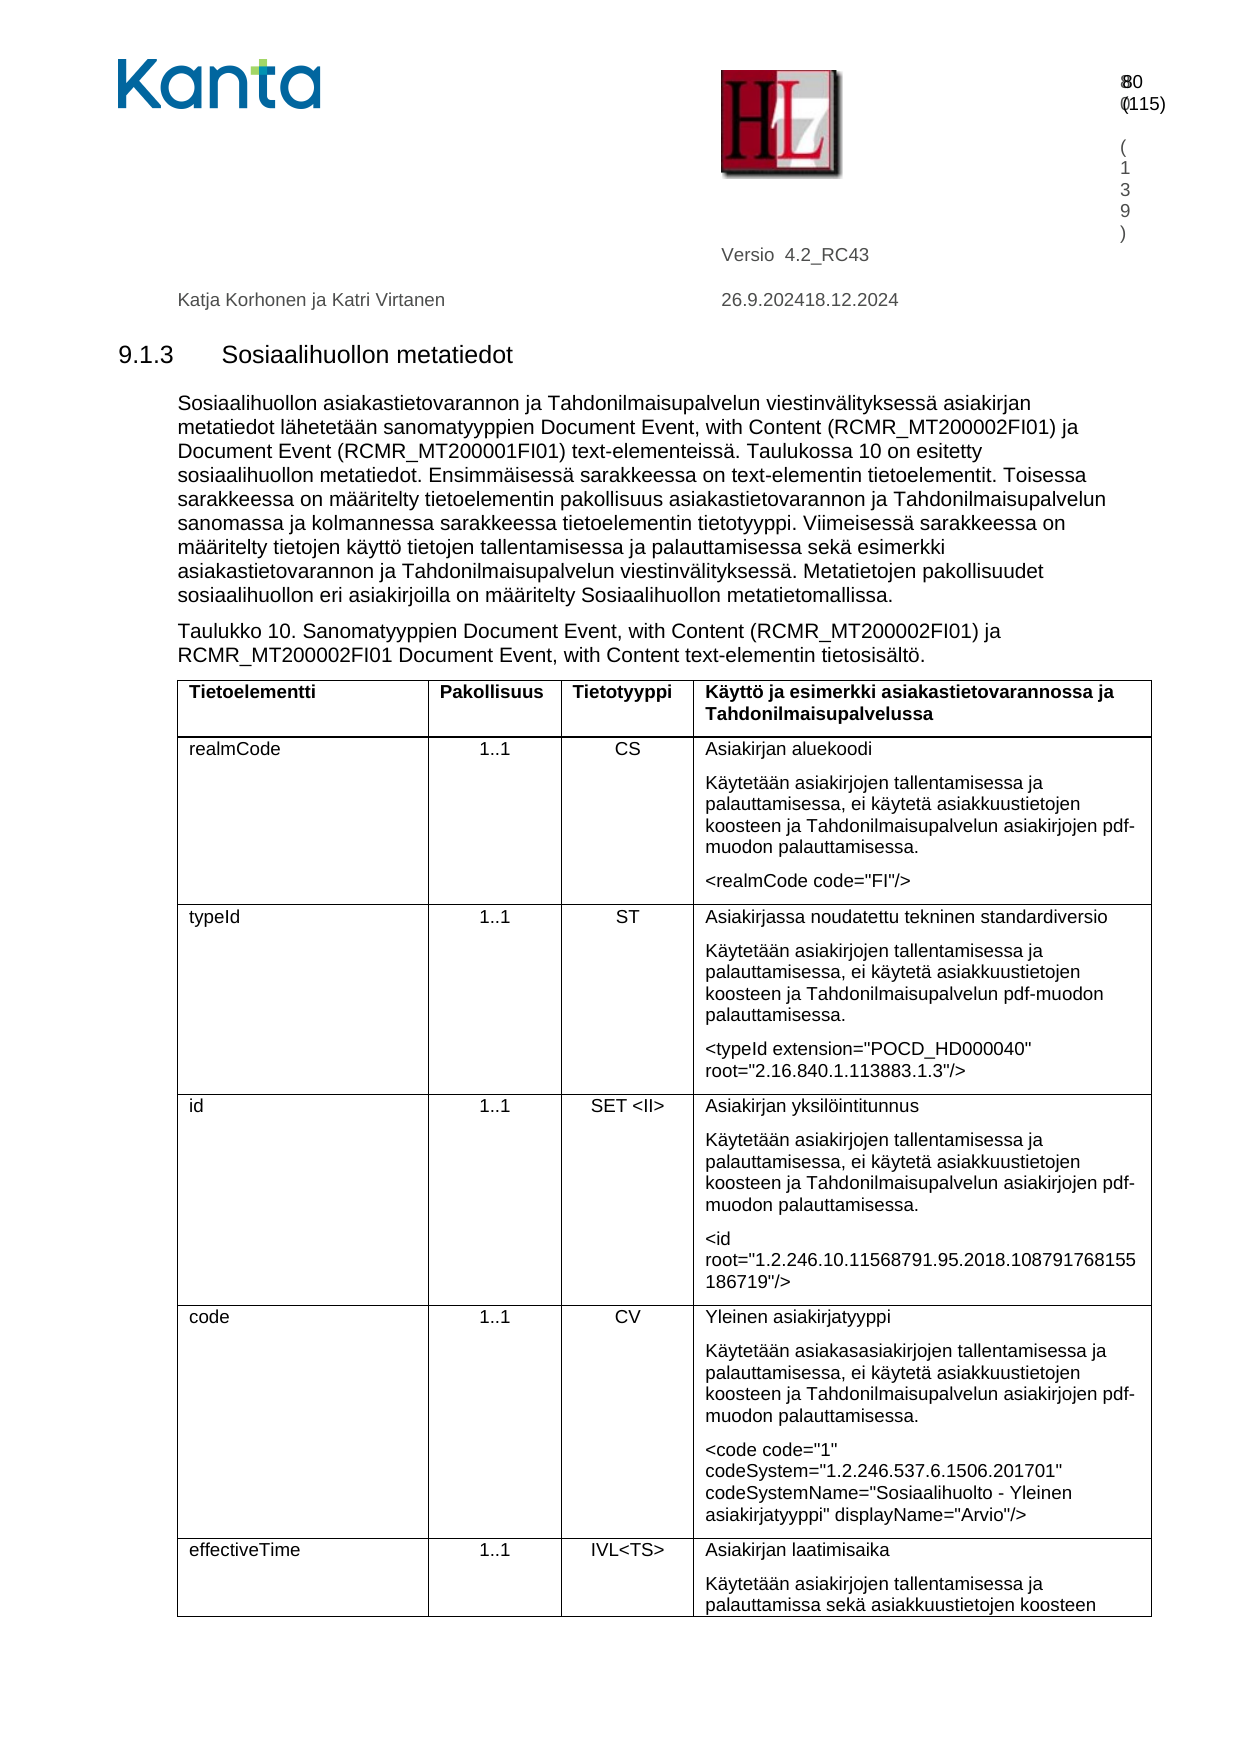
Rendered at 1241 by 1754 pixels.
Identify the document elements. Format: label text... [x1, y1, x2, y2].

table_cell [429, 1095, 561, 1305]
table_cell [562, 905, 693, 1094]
picture [118, 59, 321, 109]
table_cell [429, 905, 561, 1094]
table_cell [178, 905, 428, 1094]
text Sosiaalihuollon asiakastietovarannon ja Tahdonilmaisupalvelun viestinvälityksessä asiakirjan metatiedot lähetetään sanomatyyppien Document Event, with Content (RCMR_MT200002FI01) ja Document Event (RCMR_MT200001FI01) text-elementeissä. Taulukossa 10 on esitetty sosiaalihuollon metatiedot. Ensimmäisessä sarakkeessa on text-elementin tietoelementit. Toisessa sarakkeessa on määritelty tietoelementin pakollisuus asiakastietovarannon ja Tahdonilmaisupalvelun sanomassa ja kolmannessa sarakkeessa tietoelementin tietotyyppi. Viimeisessä sarakkeessa on määritelty tietojen käyttö tietojen tallentamisessa ja palauttamisessa sekä esimerkki asiakastietovarannon ja Tahdonilmaisupalvelun viestinvälityksessä. Metatietojen pakollisuudet sosiaalihuollon eri asiakirjoilla on määritelty Sosiaalihuollon metatietomallissa. [177, 391, 1122, 607]
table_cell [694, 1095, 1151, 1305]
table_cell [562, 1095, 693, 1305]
text Taulukko 10. Sanomatyyppien Document Event, with Content (RCMR_MT200002FI01) ja RCMR_MT200002FI01 Document Event, with Content text-elementin tietosisältö. [177, 619, 1122, 667]
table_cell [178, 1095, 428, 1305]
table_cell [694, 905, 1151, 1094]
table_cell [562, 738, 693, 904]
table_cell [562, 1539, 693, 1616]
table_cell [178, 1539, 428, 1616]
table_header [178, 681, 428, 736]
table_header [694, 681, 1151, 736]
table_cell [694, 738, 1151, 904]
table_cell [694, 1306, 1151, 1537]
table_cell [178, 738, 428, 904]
picture [721, 70, 844, 179]
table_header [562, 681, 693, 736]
subtitle Sosiaalihuollon metatiedot [118, 339, 1122, 368]
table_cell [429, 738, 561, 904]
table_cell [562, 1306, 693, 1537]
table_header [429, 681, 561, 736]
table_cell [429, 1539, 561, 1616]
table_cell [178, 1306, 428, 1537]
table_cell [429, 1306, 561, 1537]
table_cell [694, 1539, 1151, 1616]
